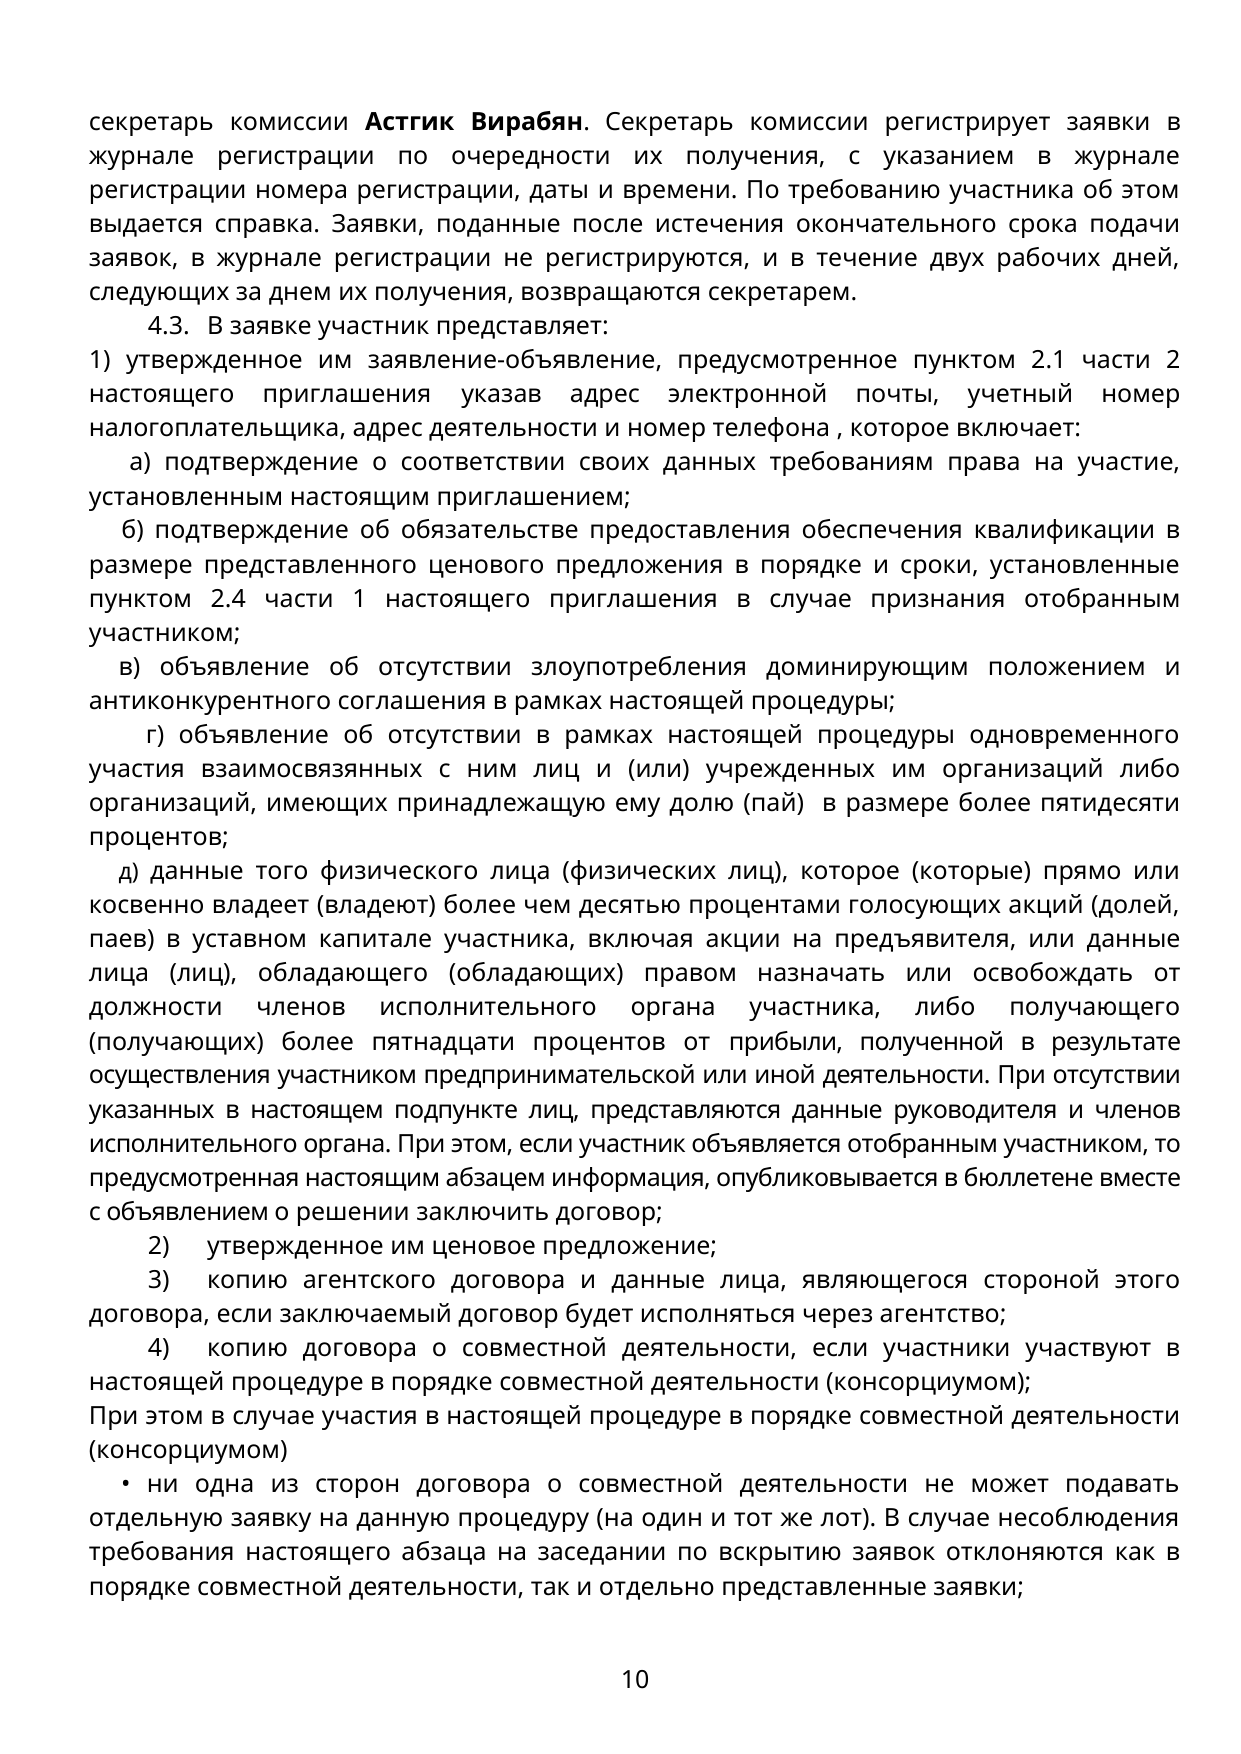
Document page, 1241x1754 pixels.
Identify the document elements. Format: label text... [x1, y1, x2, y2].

text д) данные того физического лица (физических лиц), которое (которые) прямо или косвенно владеет (владеют) более чем десятью процентами голосующих акций (долей, паев) в уставном капитале участника, включая акции на предъявителя, или данные лица (лиц), обладающего (обладающих) правом назначать или освобождать от должности членов исполнительного органа участника, либо получающего (получающих) более пятнадцати процентов от прибыли, полученной в результате осуществления участником предпринимательской или иной деятельности. При отсутствии указанных в настоящем подпункте лиц, представляются данные руководителя и членов исполнительного органа. При этом, если участник объявляется отобранным участником, то предусмотренная настоящим абзацем информация, опубликовывается в бюллетене вместе с объявлением о решении заключить договор; [89, 853, 1181, 1227]
text 4) копию договора о совместной деятельности, если участники участвуют в настоящей процедуре в порядке совместной деятельности (консорциумом); [89, 1330, 1181, 1398]
text а) подтверждение о соответствии своих данных требованиям права на участие, установленным настоящим приглашением; [89, 444, 1181, 512]
text При этом в случае участия в настоящей процедуре в порядке совместной деятельности (консорциумом) [89, 1398, 1181, 1466]
text б) подтверждение об обязательстве предоставления обеспечения квалификации в размере представленного ценового предложения в порядке и сроки, установленные пунктом 2.4 части 1 настоящего приглашения в случае признания отобранным участником; [89, 512, 1181, 648]
text в) объявление об отсутствии злоупотребления доминирующим положением и антиконкурентного соглашения в рамках настоящей процедуры; [89, 648, 1181, 717]
text • ни одна из сторон договора о совместной деятельности не может подавать отдельную заявку на данную процедуру (на один и тот же лот). В случае несоблюдения требования настоящего абзаца на заседании по вскрытию заявок отклоняются как в порядке совместной деятельности, так и отдельно представленные заявки; [89, 1466, 1181, 1602]
text 1) утвержденное им заявление-объявление, предусмотренное пунктом 2.1 части 2 настоящего приглашения указав адрес электронной почты, учетный номер налогоплательщика, адрес деятельности и номер телефона , которое включает: [89, 342, 1181, 444]
text 3) копию агентского договора и данные лица, являющегося стороной этого договора, если заключаемый договор будет исполняться через агентство; [89, 1262, 1181, 1330]
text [89, 103, 1181, 308]
text г) объявление об отсутствии в рамках настоящей процедуры одновременного участия взаимосвязянных с ним лиц и (или) учрежденных им организаций либо организаций, имеющих принадлежащую ему долю (пай) в размере более пятидесяти процентов; [89, 717, 1181, 853]
text 2) утвержденное им ценовое предложение; [89, 1227, 1181, 1262]
text 4.3. В заявке участник представляет: [89, 308, 1181, 342]
